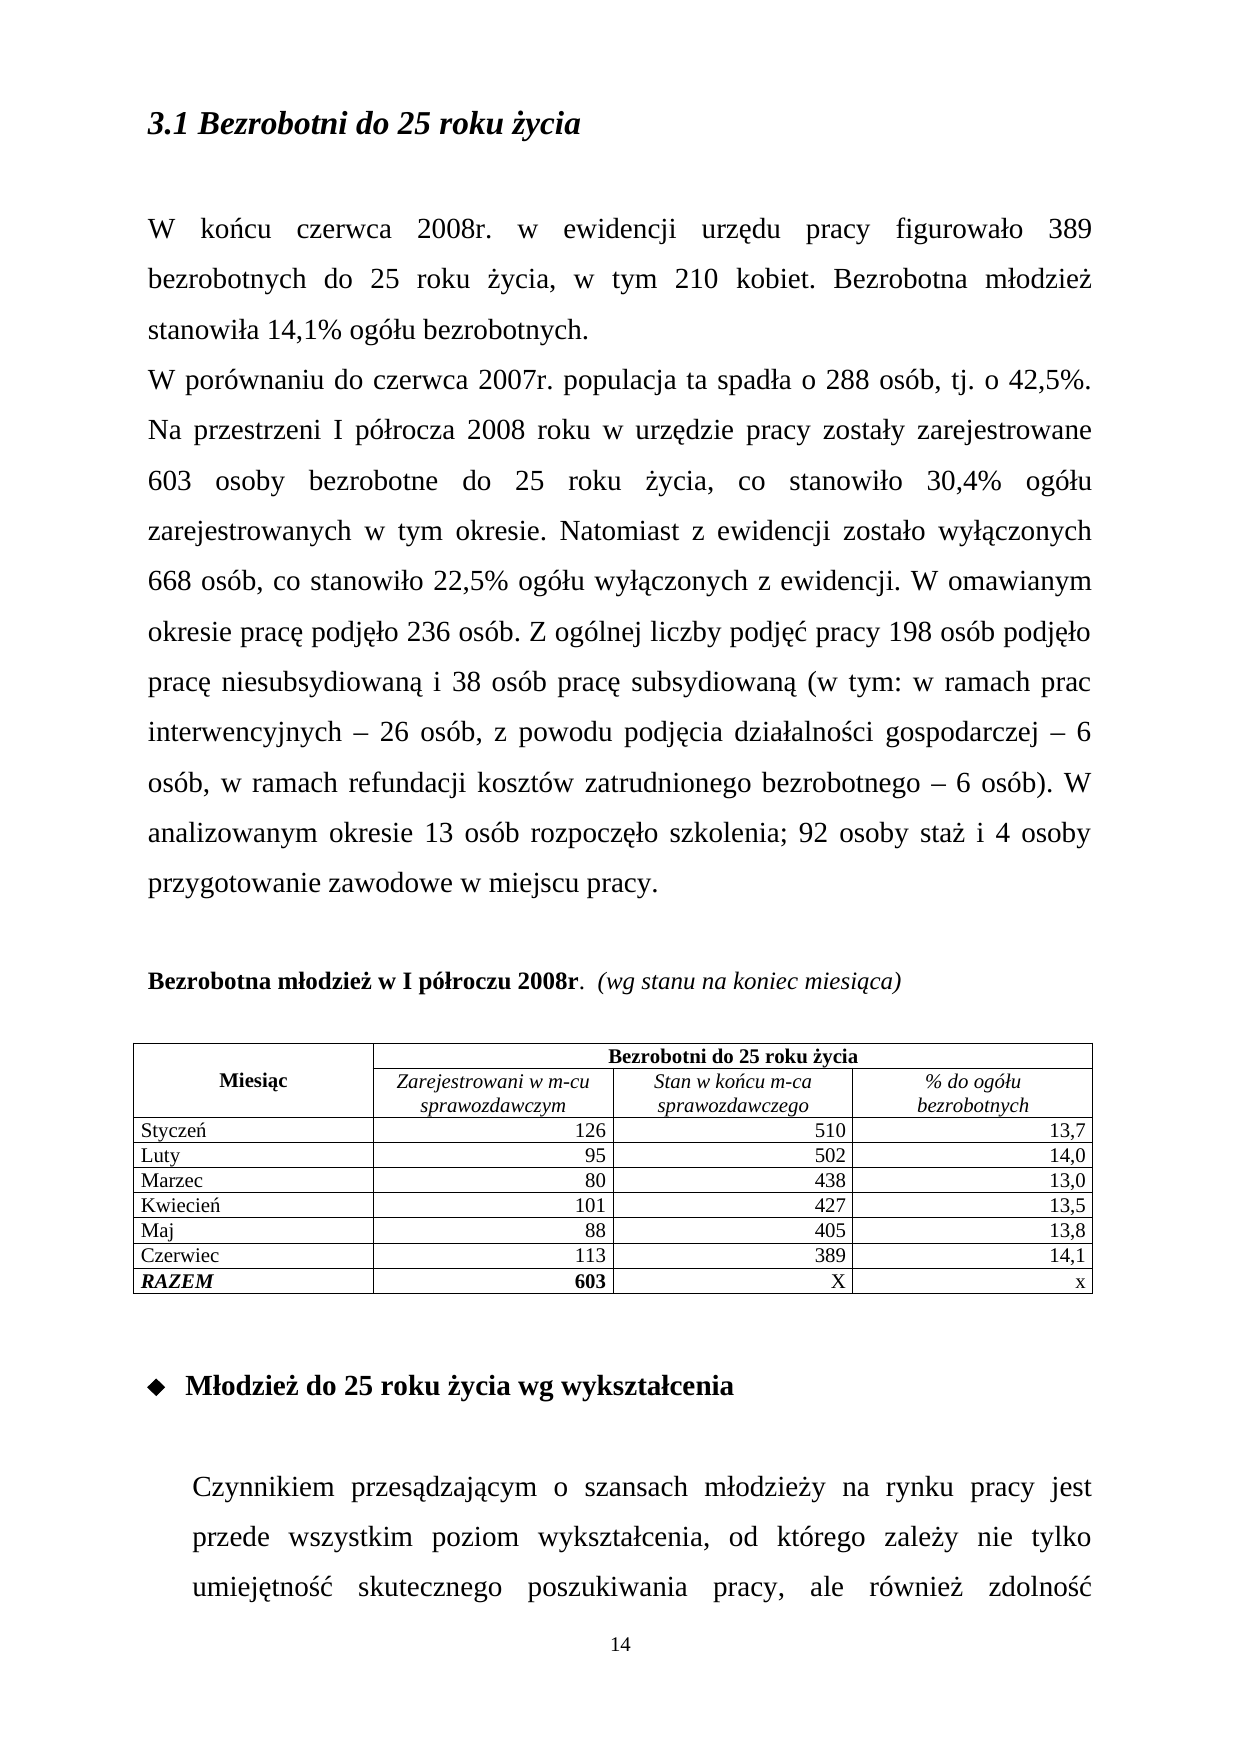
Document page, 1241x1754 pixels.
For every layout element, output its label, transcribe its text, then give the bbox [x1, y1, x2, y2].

table_cell Marzec [134, 1168, 373, 1192]
table_cell 14,0 [853, 1143, 1092, 1167]
table_cell 13,8 [853, 1218, 1092, 1242]
table_cell 13,0 [853, 1168, 1092, 1192]
table_cell 510 [614, 1118, 852, 1142]
table_cell 13,7 [853, 1118, 1092, 1142]
table_cell 13,5 [853, 1193, 1092, 1217]
text 3.1 Bezrobotni do 25 roku życia [148, 103, 1093, 142]
table_cell 88 [374, 1218, 613, 1242]
text W porównaniu do czerwca 2007r. populacja ta spadła o 288 osób, tj. o 42,5%. Na przestrzeni I półrocza 2008 roku w urzędzie pracy zostały zarejestrowane 603 osoby bezrobotne do 25 roku życia, co stanowiło 30,4% ogółu zarejestrowanych w tym okresie. Natomiast z ewidencji zostało wyłączonych 668 osób, co stanowiło 22,5% ogółu wyłączonych z ewidencji. W omawianym okresie pracę podjęło 236 osób. Z ogólnej liczby podjęć pracy 198 osób podjęło pracę niesubsydiowaną i 38 osób pracę subsydiowaną (w tym: w ramach prac interwencyjnych – 26 osób, z powodu podjęcia działalności gospodarczej – 6 osób, w ramach refundacji kosztów zatrudnionego bezrobotnego – 6 osób). W analizowanym okresie 13 osób rozpoczęło szkolenia; 92 osoby staż i 4 osoby przygotowanie zawodowe w miejscu pracy. [148, 362, 1093, 899]
table_cell Stan w końcu m-ca sprawozdawczego [614, 1069, 852, 1117]
table_cell Maj [134, 1218, 373, 1242]
table_cell 126 [374, 1118, 613, 1142]
table_cell 80 [374, 1168, 613, 1192]
table_header Bezrobotni do 25 roku życia [374, 1044, 1092, 1068]
table_cell 438 [614, 1168, 852, 1192]
list Młodzież do 25 roku życia wg wykształcenia [148, 1368, 1093, 1402]
table_cell 101 [374, 1193, 613, 1217]
table_cell Zarejestrowani w m-cu sprawozdawczym [374, 1069, 613, 1117]
table_cell 603 [374, 1269, 613, 1293]
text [192, 1469, 1093, 1603]
table_cell X [614, 1269, 852, 1293]
table_cell 427 [614, 1193, 852, 1217]
table_cell 502 [614, 1143, 852, 1167]
table_cell % do ogółu bezrobotnych [853, 1069, 1092, 1117]
table_cell 389 [614, 1244, 852, 1267]
table_cell RAZEM [134, 1269, 373, 1293]
table_cell Czerwiec [134, 1244, 373, 1267]
table_cell Kwiecień [134, 1193, 373, 1217]
table_cell 95 [374, 1143, 613, 1167]
table_cell 14,1 [853, 1244, 1092, 1267]
table_cell Styczeń [134, 1118, 373, 1142]
table_cell x [853, 1269, 1092, 1293]
text W końcu czerwca 2008r. w ewidencji urzędu pracy figurowało 389 bezrobotnych do 25 roku życia, w tym 210 kobiet. Bezrobotna młodzież stanowiła 14,1% ogółu bezrobotnych. [148, 211, 1093, 345]
text Bezrobotna młodzież w I półroczu 2008r. (wg stanu na koniec miesiąca) [148, 966, 1093, 995]
table_header Miesiąc [134, 1044, 373, 1117]
table_cell 405 [614, 1218, 852, 1242]
table_cell Luty [134, 1143, 373, 1167]
table_cell 113 [374, 1244, 613, 1267]
